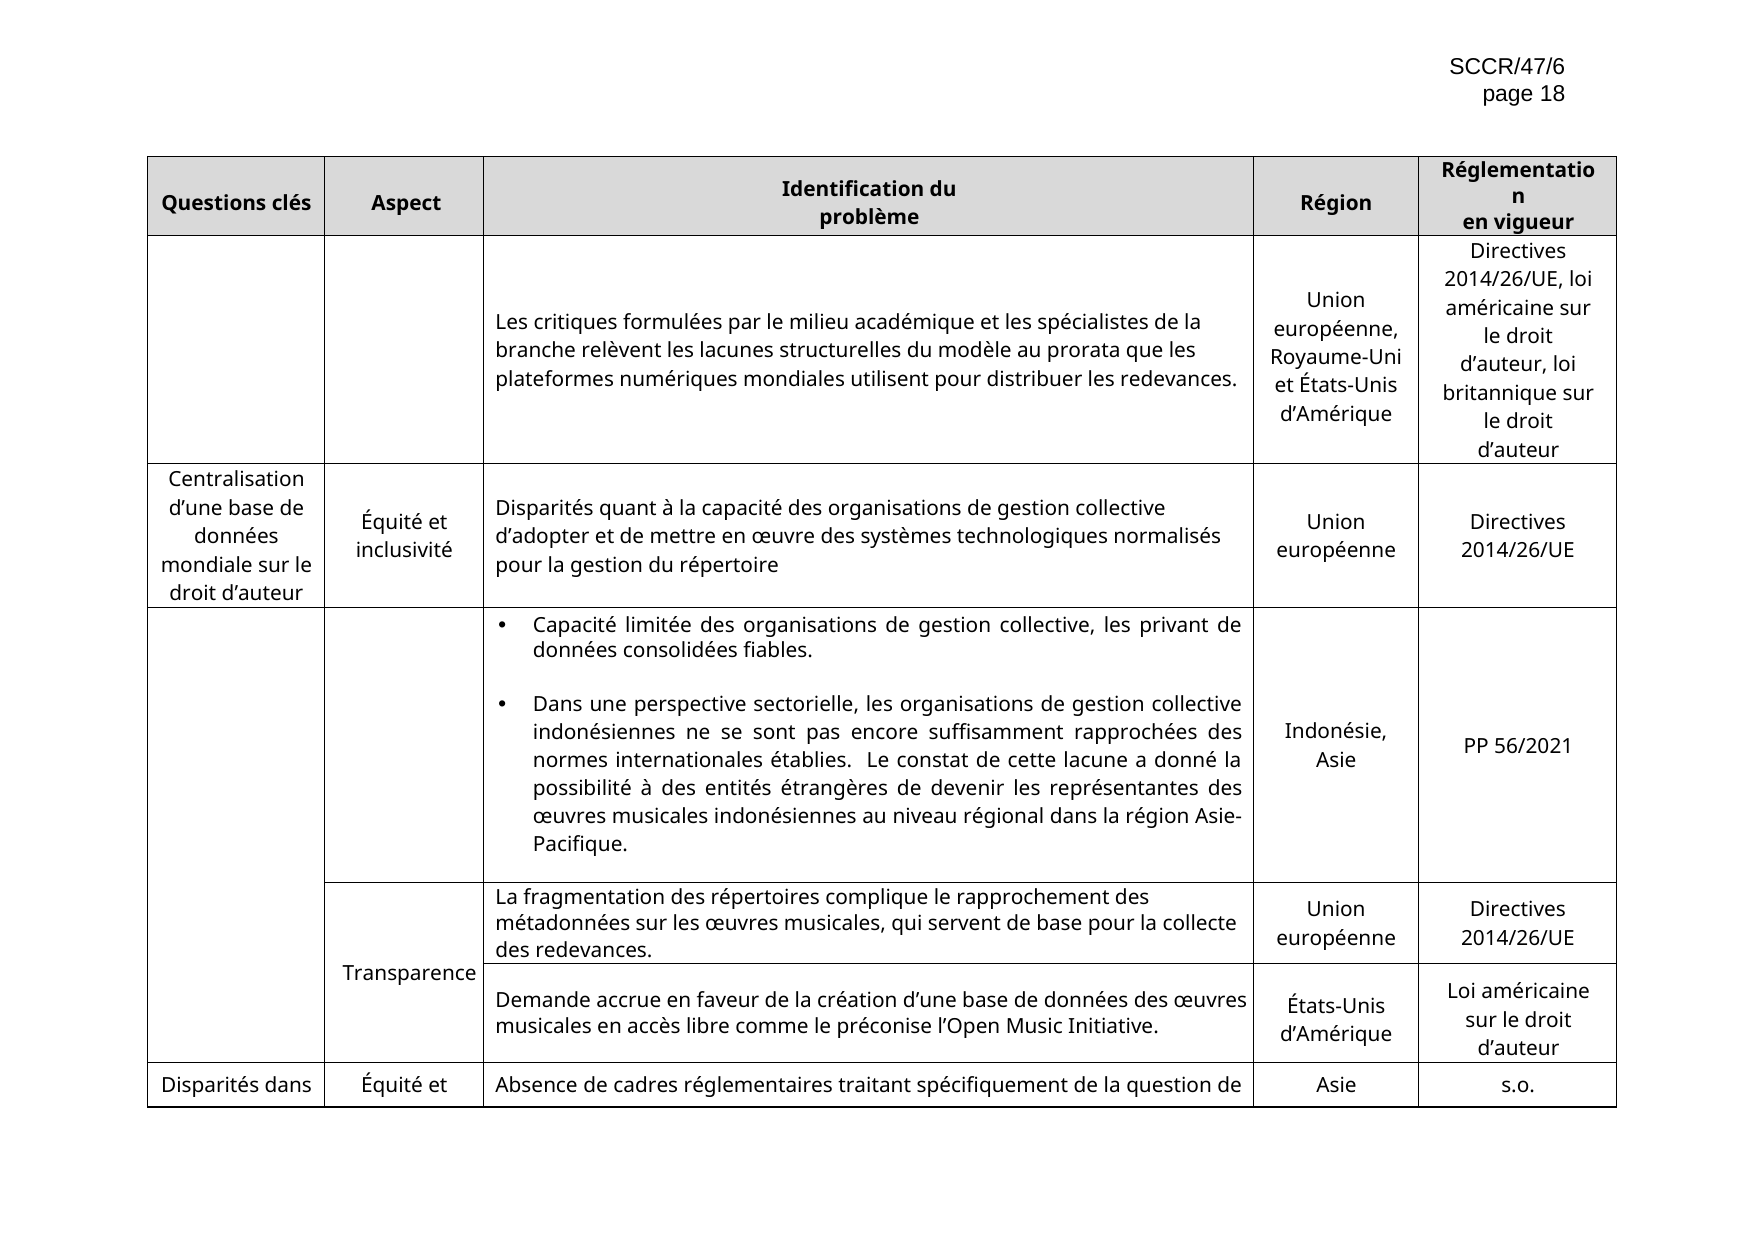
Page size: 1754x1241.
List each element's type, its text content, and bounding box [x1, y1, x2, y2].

table_cell Directives 2014/26/UE, loi américaine sur le droit d’auteur, loi britannique sur le droit d’auteur [1419, 236, 1616, 463]
table_header Identification du problème [484, 157, 1253, 235]
table_header Aspect [325, 157, 483, 235]
table_cell Les critiques formulées par le milieu académique et les spécialistes de la branche relèvent les lacunes structurelles du modèle au prorata que les plateformes numériques mondiales utilisent pour distribuer les redevances. [484, 236, 1253, 463]
table_cell Centralisation d’une base de données mondiale sur le droit d’auteur [148, 464, 324, 607]
table_cell [148, 608, 324, 1062]
table_cell Équité et inclusivité [325, 464, 483, 607]
table_cell Directives 2014/26/UE [1419, 464, 1616, 607]
table_header Questions clés [148, 157, 324, 235]
table_cell Asie [1254, 1063, 1418, 1106]
table_cell [325, 608, 483, 882]
table_cell Union européenne, Royaume-Uni et États-Unis d’Amérique [1254, 236, 1418, 463]
table_cell Union européenne [1254, 883, 1418, 963]
table_cell Demande accrue en faveur de la création d’une base de données des œuvres musicales en accès libre comme le préconise l’Open Music Initiative. [484, 964, 1253, 1062]
table_cell PP 56/2021 [1419, 608, 1616, 882]
table_cell Directives 2014/26/UE [1419, 883, 1616, 963]
table_cell Union européenne [1254, 464, 1418, 607]
table_cell Indonésie, Asie [1254, 608, 1418, 882]
table_cell Loi américaine sur le droit d’auteur [1419, 964, 1616, 1062]
table_cell Équité et inclusivité [325, 1063, 483, 1106]
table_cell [148, 1063, 324, 1106]
table_cell États-Unis d’Amérique [1254, 964, 1418, 1062]
table_header Réglementation en vigueur [1419, 157, 1616, 235]
table_cell Transparence [325, 883, 483, 1062]
table_cell s.o. [1419, 1063, 1616, 1106]
table_cell La fragmentation des répertoires complique le rapprochement des métadonnées sur les œuvres musicales, qui servent de base pour la collecte des redevances. [484, 883, 1253, 963]
table_cell Disparités quant à la capacité des organisations de gestion collective d’adopter et de mettre en œuvre des systèmes technologiques normalisés pour la gestion du répertoire [484, 464, 1253, 607]
table_header Région [1254, 157, 1418, 235]
table_cell Capacité limitée des organisations de gestion collective, les privant de données consolidées fiables. Dans une perspective sectorielle, les organisations de gestion collective indonésiennes ne se sont pas encore suffisamment rapprochées des normes internationales établies. Le constat de cette lacune a donné la possibilité à des entités étrangères de devenir les représentantes des œuvres musicales indonésiennes au niveau régional dans la région Asie-Pacifique. [484, 608, 1253, 882]
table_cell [484, 1063, 1253, 1106]
